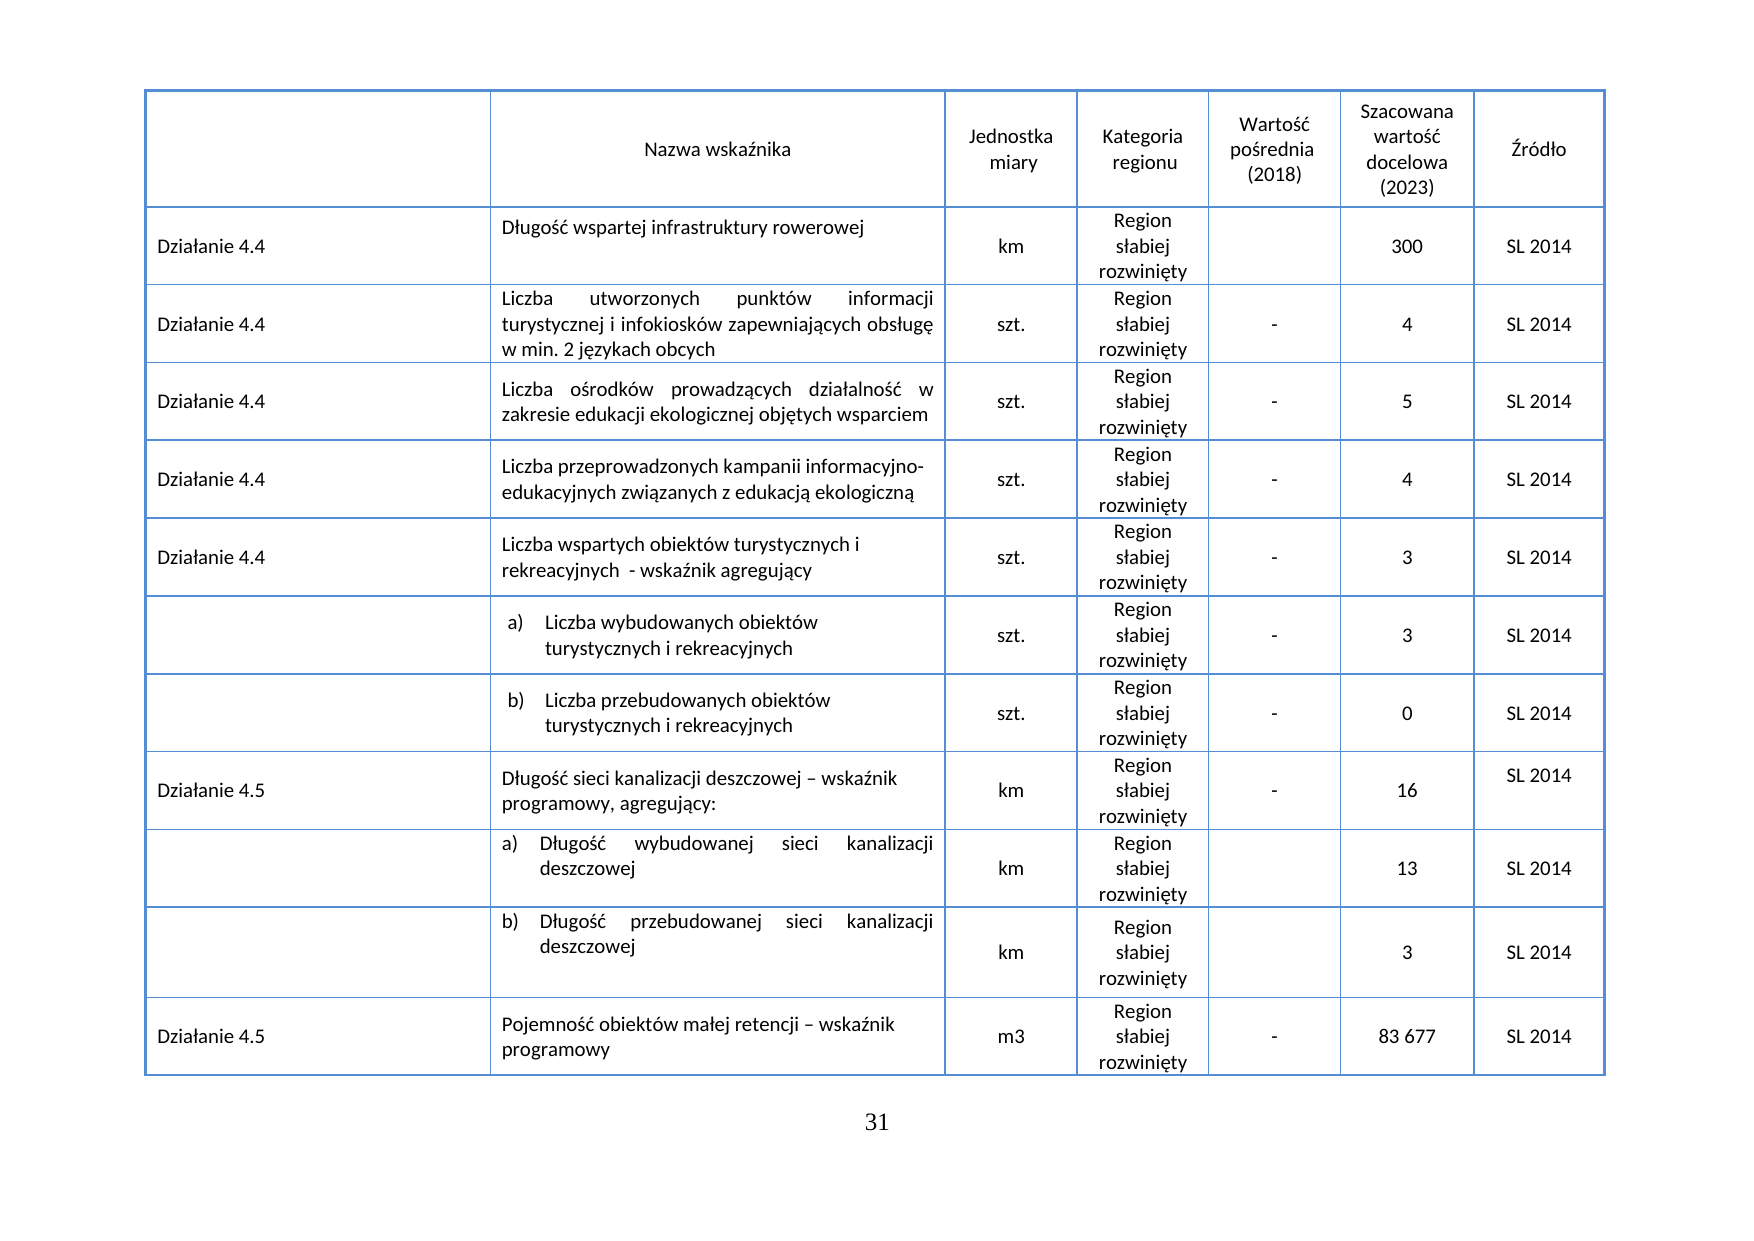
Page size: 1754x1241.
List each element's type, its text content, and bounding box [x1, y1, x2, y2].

table_cell Liczba wybudowanych obiektów turystycznych i rekreacyjnych [491, 597, 944, 673]
table_cell Działanie 4.5 [147, 752, 490, 828]
table_cell szt. [946, 363, 1076, 439]
table_cell Działanie 4.4 [147, 285, 490, 362]
table_cell Liczba przebudowanych obiektów turystycznych i rekreacyjnych [491, 675, 944, 751]
table_cell Region słabiej rozwinięty [1078, 597, 1208, 673]
table_cell SL 2014 [1475, 675, 1603, 751]
table_cell km [946, 752, 1076, 828]
table_cell Region słabiej rozwinięty [1078, 519, 1208, 595]
table_cell Region słabiej rozwinięty [1078, 998, 1208, 1074]
table_cell - [1209, 519, 1340, 595]
table_cell Liczba utworzonych punktów informacji turystycznej i infokiosków zapewniających obsługę w min. 2 językach obcych [491, 285, 944, 362]
table_cell SL 2014 [1475, 752, 1603, 828]
table_cell Liczba ośrodków prowadzących działalność w zakresie edukacji ekologicznej objętych wsparciem [491, 363, 944, 439]
table_cell Region słabiej rozwinięty [1078, 363, 1208, 439]
table_cell Działanie 4.4 [147, 363, 490, 439]
table_cell Region słabiej rozwinięty [1078, 752, 1208, 828]
table_cell Region słabiej rozwinięty [1078, 908, 1208, 997]
table_cell Region słabiej rozwinięty [1078, 675, 1208, 751]
table_cell SL 2014 [1475, 285, 1603, 362]
table_header Jednostka miary [946, 92, 1076, 206]
table_cell [1209, 908, 1340, 997]
table_cell Liczba wspartych obiektów turystycznych i rekreacyjnych - wskaźnik agregujący [491, 519, 944, 595]
table_header Kategoria regionu [1078, 92, 1208, 206]
table_header Nazwa wskaźnika [491, 92, 944, 206]
table_cell 4 [1341, 441, 1473, 517]
table_cell SL 2014 [1475, 830, 1603, 906]
table_cell [1209, 830, 1340, 906]
table_cell 300 [1341, 208, 1473, 284]
table_cell - [1209, 363, 1340, 439]
table_cell SL 2014 [1475, 597, 1603, 673]
table_cell - [1209, 285, 1340, 362]
table_cell szt. [946, 441, 1076, 517]
table_cell Działanie 4.5 [147, 998, 490, 1074]
table_cell Działanie 4.4 [147, 208, 490, 284]
table_cell km [946, 208, 1076, 284]
table_cell Liczba przeprowadzonych kampanii informacyjno-edukacyjnych związanych z edukacją ekologiczną [491, 441, 944, 517]
table_cell km [946, 908, 1076, 997]
table_cell 13 [1341, 830, 1473, 906]
table_header Szacowana wartość docelowa (2023) [1341, 92, 1473, 206]
table_header Wartość pośrednia (2018) [1209, 92, 1340, 206]
table_cell SL 2014 [1475, 363, 1603, 439]
table_cell km [946, 830, 1076, 906]
table_cell 4 [1341, 285, 1473, 362]
table_cell - [1209, 441, 1340, 517]
table_cell Długość sieci kanalizacji deszczowej – wskaźnik programowy, agregujący: [491, 752, 944, 828]
table_cell - [1209, 998, 1340, 1074]
table_cell 3 [1341, 908, 1473, 997]
table_cell 3 [1341, 519, 1473, 595]
table_cell Długość przebudowanej sieci kanalizacji deszczowej [491, 908, 944, 997]
table_cell - [1209, 675, 1340, 751]
table_cell SL 2014 [1475, 441, 1603, 517]
table_cell [147, 830, 490, 906]
table_cell 83 677 [1341, 998, 1473, 1074]
table_cell - [1209, 597, 1340, 673]
table_cell szt. [946, 597, 1076, 673]
table_cell SL 2014 [1475, 519, 1603, 595]
table_cell [147, 675, 490, 751]
table_cell szt. [946, 285, 1076, 362]
table_cell szt. [946, 519, 1076, 595]
table_cell 5 [1341, 363, 1473, 439]
table_cell 0 [1341, 675, 1473, 751]
table_cell - [1209, 752, 1340, 828]
table_cell Region słabiej rozwinięty [1078, 208, 1208, 284]
table_cell [147, 908, 490, 997]
table_cell Działanie 4.4 [147, 441, 490, 517]
table_cell [147, 597, 490, 673]
table_cell Długość wybudowanej sieci kanalizacji deszczowej [491, 830, 944, 906]
table_cell 16 [1341, 752, 1473, 828]
table_cell Region słabiej rozwinięty [1078, 830, 1208, 906]
table_cell 3 [1341, 597, 1473, 673]
table_cell Działanie 4.4 [147, 519, 490, 595]
table_cell SL 2014 [1475, 998, 1603, 1074]
table_cell Region słabiej rozwinięty [1078, 441, 1208, 517]
table_cell SL 2014 [1475, 908, 1603, 997]
table_header Źródło [1475, 92, 1603, 206]
table_cell Długość wspartej infrastruktury rowerowej [491, 208, 944, 284]
table_cell Pojemność obiektów małej retencji – wskaźnik programowy [491, 998, 944, 1074]
table_cell [1209, 208, 1340, 284]
table_header [147, 92, 490, 206]
table_cell Region słabiej rozwinięty [1078, 285, 1208, 362]
table_cell m3 [946, 998, 1076, 1074]
table_cell szt. [946, 675, 1076, 751]
table_cell SL 2014 [1475, 208, 1603, 284]
